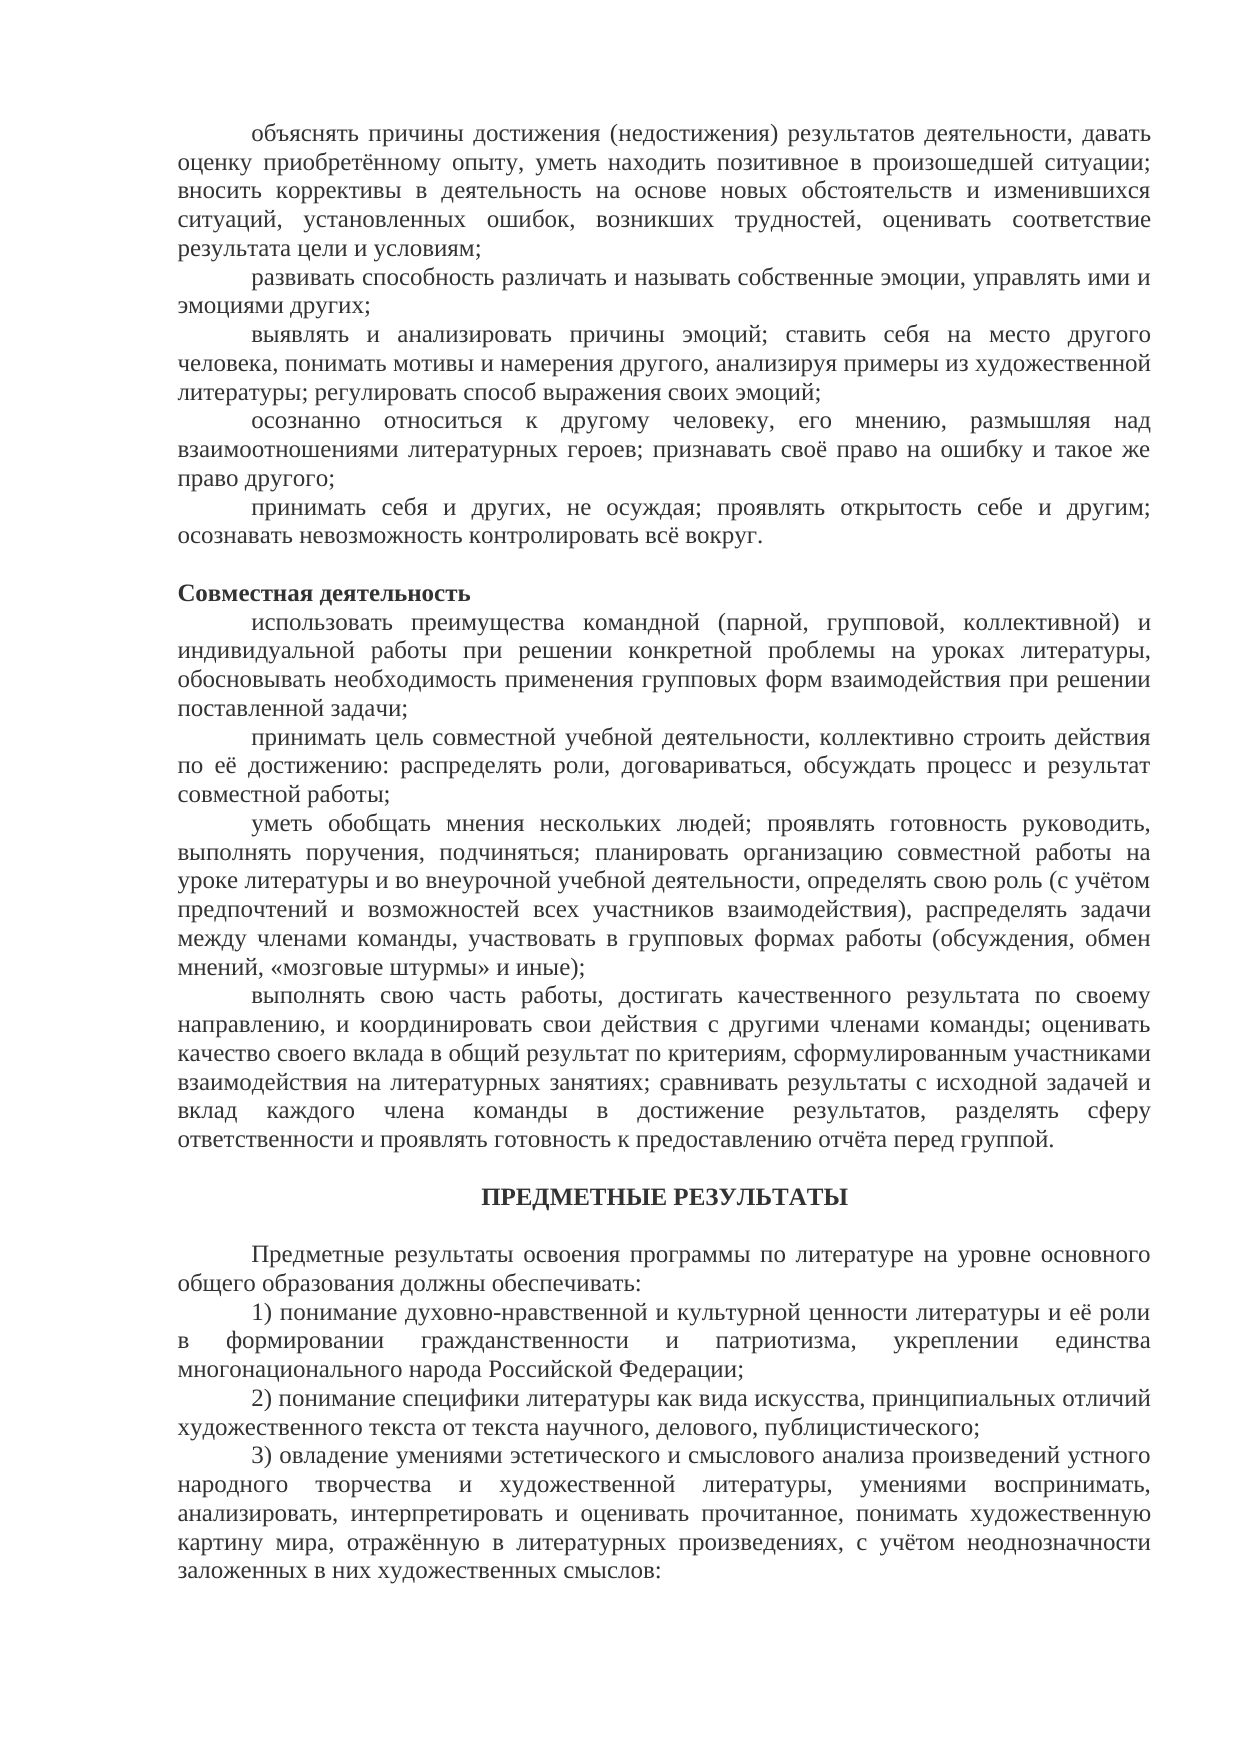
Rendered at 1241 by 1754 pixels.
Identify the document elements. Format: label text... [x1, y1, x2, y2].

text Совместная деятельность [177, 578, 1152, 607]
text Предметные результаты освоения программы по литературе на уровне основного общего образования должны обеспечивать: [177, 1239, 1152, 1297]
text 2) понимание специфики литературы как вида искусства, принципиальных отличий художественного текста от текста научного, делового, публицистического; [177, 1383, 1152, 1441]
text выполнять свою часть работы, достигать качественного результата по своему направлению, и координировать свои действия с другими членами команды; оценивать качество своего вклада в общий результат по критериям, сформулированным участниками взаимодействия на литературных занятиях; сравнивать результаты с исходной задачей и вклад каждого члена команды в достижение результатов, разделять сферу ответственности и проявлять готовность к предоставлению отчёта перед группой. [177, 981, 1152, 1153]
text объяснять причины достижения (недостижения) результатов деятельности, давать оценку приобретённому опыту, уметь находить позитивное в произошедшей ситуации; вносить коррективы в деятельность на основе новых обстоятельств и изменившихся ситуаций, установленных ошибок, возникших трудностей, оценивать соответствие результата цели и условиям; [177, 118, 1152, 262]
text 3) овладение умениями эстетического и смыслового анализа произведений устного народного творчества и художественной литературы, умениями воспринимать, анализировать, интерпретировать и оценивать прочитанное, понимать художественную картину мира, отражённую в литературных произведениях, с учётом неоднозначности заложенных в них художественных смыслов: [177, 1441, 1152, 1584]
text принимать цель совместной учебной деятельности, коллективно строить действия по её достижению: распределять роли, договариваться, обсуждать процесс и результат совместной работы; [177, 722, 1152, 808]
text ПРЕДМЕТНЫЕ РЕЗУЛЬТАТЫ [177, 1182, 1152, 1211]
text развивать способность различать и называть собственные эмоции, управлять ими и эмоциями других; [177, 262, 1152, 319]
text выявлять и анализировать причины эмоций; ставить себя на место другого человека, понимать мотивы и намерения другого, анализируя примеры из художественной литературы; регулировать способ выражения своих эмоций; [177, 319, 1152, 406]
text осознанно относиться к другому человеку, его мнению, размышляя над взаимоотношениями литературных героев; признавать своё право на ошибку и такое же право другого; [177, 406, 1152, 492]
text уметь обобщать мнения нескольких людей; проявлять готовность руководить, выполнять поручения, подчиняться; планировать организацию совместной работы на уроке литературы и во внеурочной учебной деятельности, определять свою роль (с учётом предпочтений и возможностей всех участников взаимодействия), распределять задачи между членами команды, участвовать в групповых формах работы (обсуждения, обмен мнений, «мозговые штурмы» и иные); [177, 808, 1152, 981]
text 1) понимание духовно-нравственной и культурной ценности литературы и её роли в формировании гражданственности и патриотизма, укреплении единства многонационального народа Российской Федерации; [177, 1297, 1152, 1383]
text использовать преимущества командной (парной, групповой, коллективной) и индивидуальной работы при решении конкретной проблемы на уроках литературы, обосновывать необходимость применения групповых форм взаимодействия при решении поставленной задачи; [177, 607, 1152, 722]
text принимать себя и других, не осуждая; проявлять открытость себе и другим; осознавать невозможность контролировать всё вокруг. [177, 492, 1152, 549]
